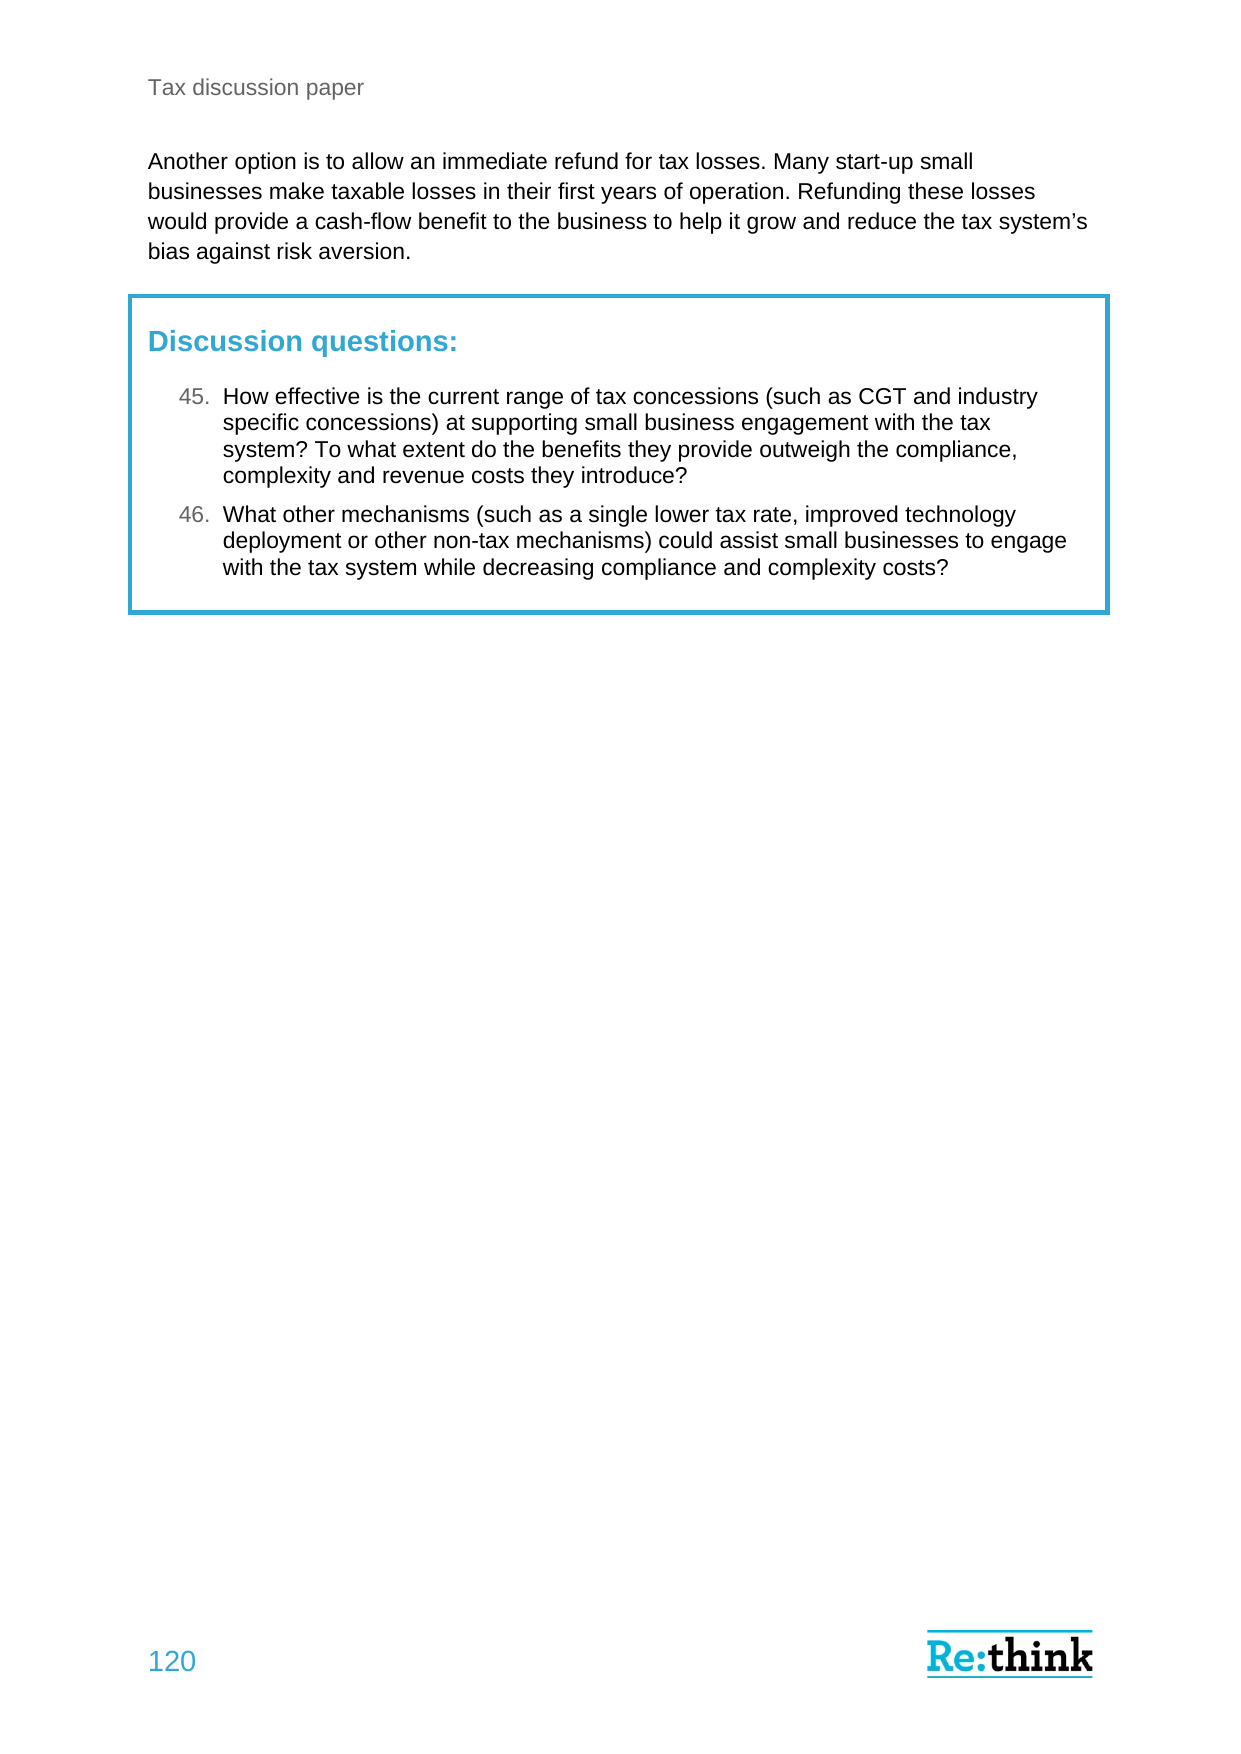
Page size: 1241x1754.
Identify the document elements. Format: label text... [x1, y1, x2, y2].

picture [934, 1645, 945, 1655]
table_header Discussion questions: How effective is the current range of tax concessions (such as CGT and industry specific concessions) at supporting small business engagement with the tax system? To what extent do the benefits they provide outweigh the compliance, complexity and revenue costs they introduce? What other mechanisms (such as a single lower tax rate, improved technology deployment or other non-tax mechanisms) could assist small businesses to engage with the tax system while decreasing compliance and complexity costs? [132, 298, 1105, 610]
picture [927, 1630, 1093, 1676]
text Another option is to allow an immediate refund for tax losses. Many start-up small businesses make taxable losses in their first years of operation. Refunding these losses would provide a cash-flow benefit to the business to help it grow and reduce the tax system’s bias against risk aversion. [148, 148, 1092, 265]
